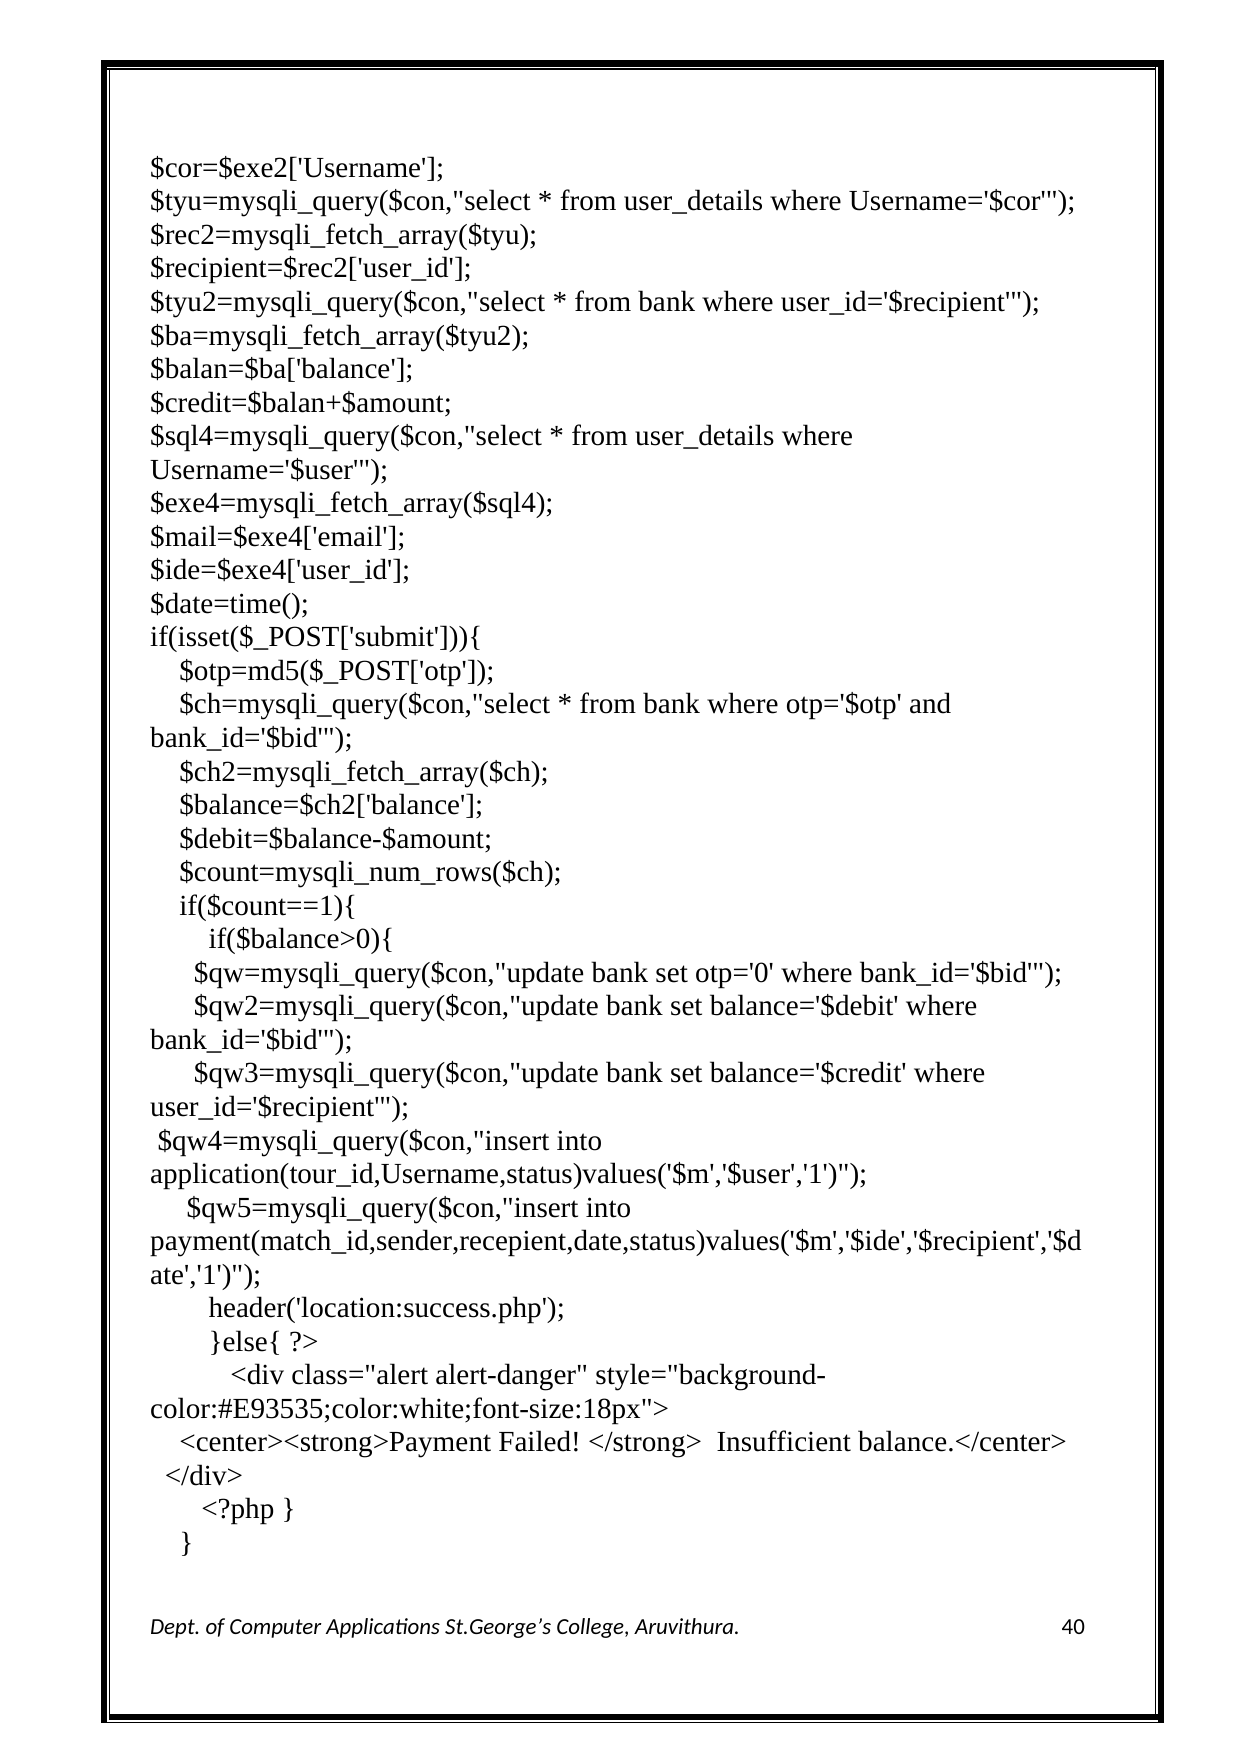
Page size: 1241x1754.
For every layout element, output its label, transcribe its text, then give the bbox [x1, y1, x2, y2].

text $qw=mysqli_query($con,"update bank set otp='0' where bank_id='$bid'"); [150, 955, 1090, 988]
text $qw2=mysqli_query($con,"update bank set balance='$debit' where bank_id='$bid'"); [150, 988, 1090, 1056]
text $date=time(); [150, 586, 1090, 619]
text $credit=$balan+$amount; [150, 385, 1090, 418]
text $qw5=mysqli_query($con,"insert into payment(match_id,sender,recepient,date,status)values('$m','$ide','$recipient','$date','1')"); [150, 1190, 1090, 1290]
text $otp=md5($_POST['otp']); [150, 653, 1090, 687]
text $ide=$exe4['user_id']; [150, 552, 1090, 586]
text $debit=$balance-$amount; [150, 821, 1090, 854]
text $qw4=mysqli_query($con,"insert into application(tour_id,Username,status)values('$m','$user','1')"); [150, 1123, 1090, 1190]
text $recipient=$rec2['user_id']; [150, 251, 1090, 284]
text $ch=mysqli_query($con,"select * from bank where otp='$otp' and bank_id='$bid'"); [150, 687, 1090, 754]
text $cor=$exe2['Username']; [150, 150, 1090, 183]
text $rec2=mysqli_fetch_array($tyu); [150, 217, 1090, 251]
text $mail=$exe4['email']; [150, 519, 1090, 552]
text </div> [150, 1458, 1090, 1492]
text $balance=$ch2['balance']; [150, 787, 1090, 821]
text $exe4=mysqli_fetch_array($sql4); [150, 485, 1090, 519]
text }else{ ?> [150, 1324, 1090, 1357]
text $ch2=mysqli_fetch_array($ch); [150, 754, 1090, 787]
text $count=mysqli_num_rows($ch); [150, 854, 1090, 888]
text } [150, 1525, 1090, 1559]
text $tyu2=mysqli_query($con,"select * from bank where user_id='$recipient'"); [150, 284, 1090, 318]
text $ba=mysqli_fetch_array($tyu2); [150, 318, 1090, 351]
text $tyu=mysqli_query($con,"select * from user_details where Username='$cor'"); [150, 183, 1090, 217]
text header('location:success.php'); [150, 1290, 1090, 1324]
text if($count==1){ [150, 888, 1090, 921]
text $sql4=mysqli_query($con,"select * from user_details where Username='$user'"); [150, 418, 1090, 485]
text <?php } [150, 1492, 1090, 1525]
text if($balance>0){ [150, 921, 1090, 955]
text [150, 1357, 1090, 1424]
text if(isset($_POST['submit'])){ [150, 619, 1090, 653]
text $balan=$ba['balance']; [150, 351, 1090, 385]
text $qw3=mysqli_query($con,"update bank set balance='$credit' where user_id='$recipient'"); [150, 1056, 1090, 1123]
text <center><strong>Payment Failed! </strong> Insufficient balance.</center> [150, 1424, 1090, 1458]
